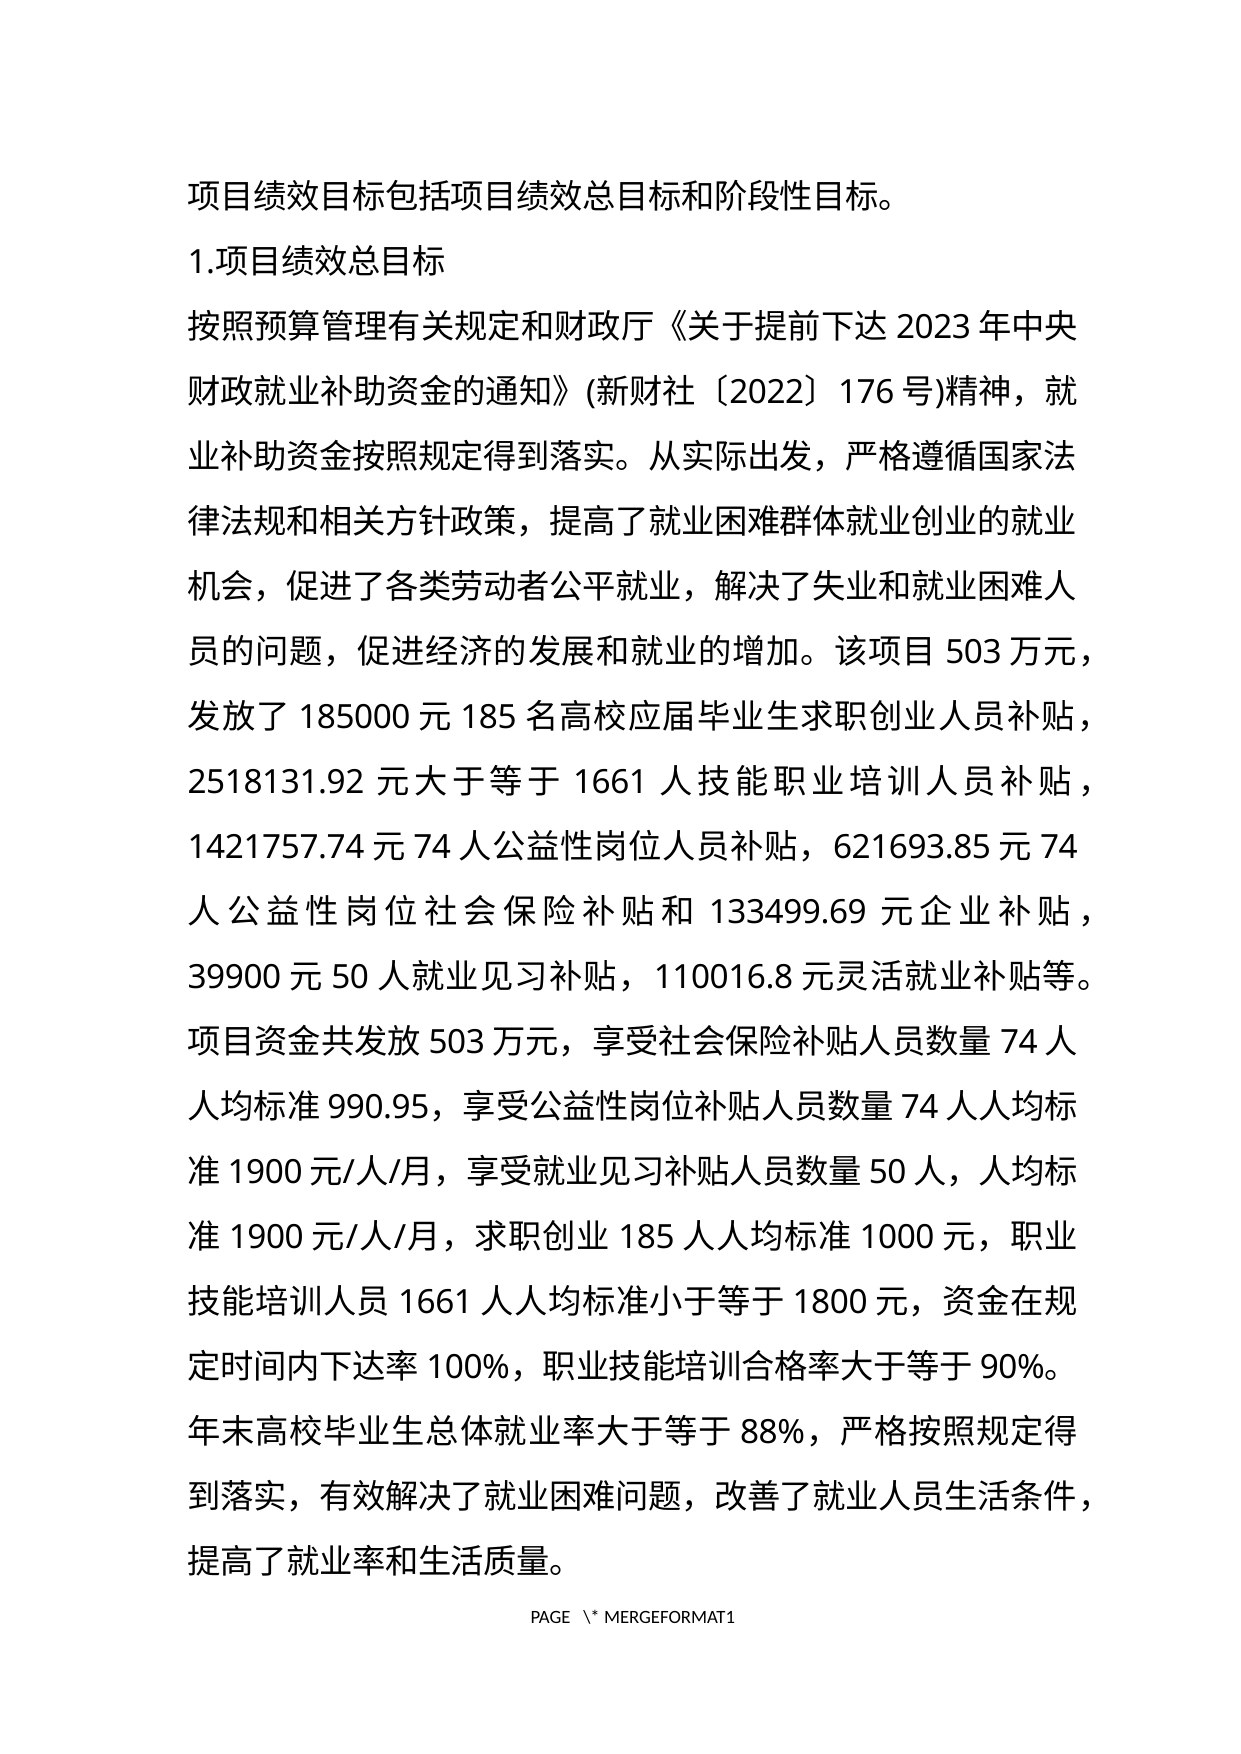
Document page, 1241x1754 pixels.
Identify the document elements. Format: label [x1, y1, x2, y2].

text [187, 162, 1078, 1592]
